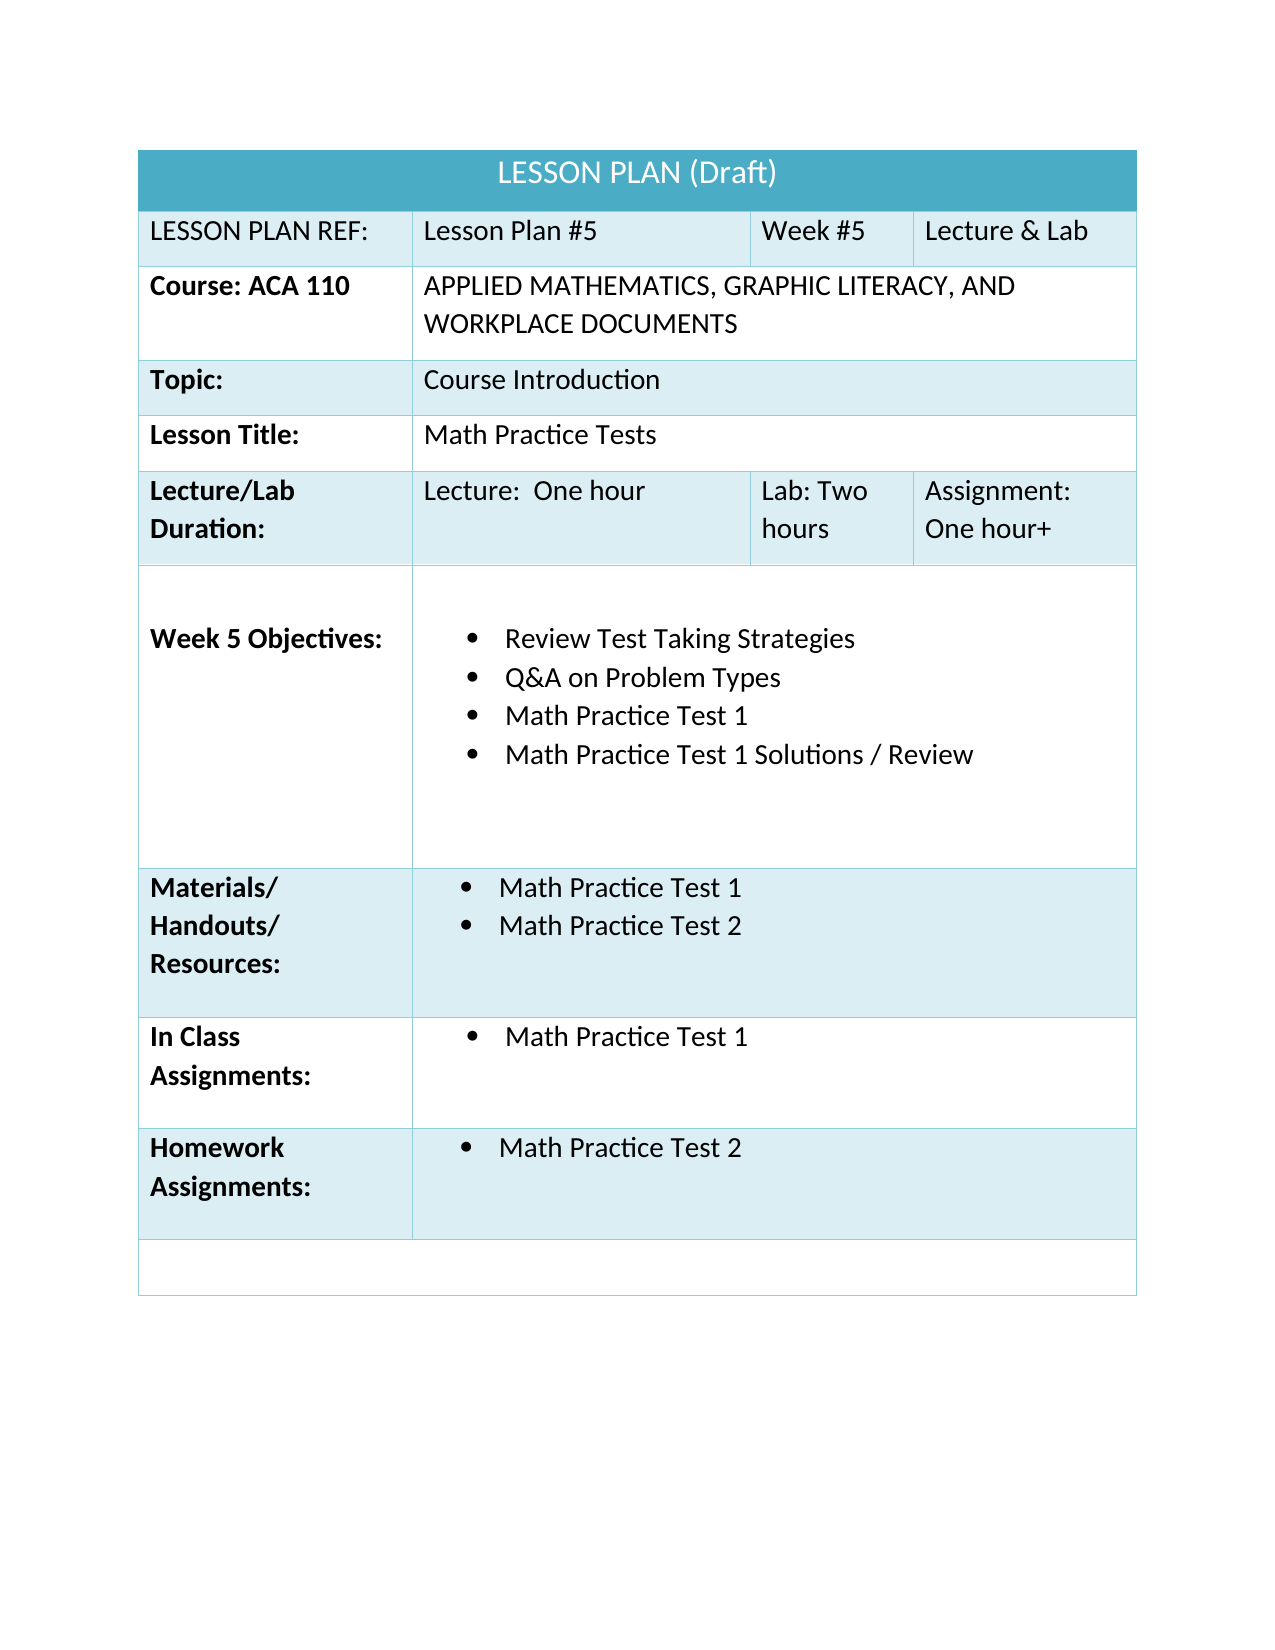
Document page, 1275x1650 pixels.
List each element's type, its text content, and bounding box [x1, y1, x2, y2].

table_cell APPLIED MATHEMATICS, GRAPHIC LITERACY, AND WORKPLACE DOCUMENTS [413, 267, 1136, 360]
table_cell Lesson Title: [139, 416, 412, 471]
table_cell Week 5 Objectives: [139, 566, 412, 868]
table_cell [139, 1240, 1136, 1295]
table_cell Homework Assignments: [139, 1129, 412, 1239]
table_cell Lesson Plan #5 [413, 212, 750, 266]
table_cell LESSON PLAN REF: [139, 212, 412, 266]
table_cell Math Practice Tests [413, 416, 1136, 471]
table_cell Math Practice Test 1 [413, 1018, 1136, 1128]
table_cell Materials/Handouts/Resources: [139, 869, 412, 1017]
table_cell Topic: [139, 361, 412, 415]
table_cell Assignment: One hour+ [914, 472, 1136, 564]
table_cell Math Practice Test 2 [413, 1129, 1136, 1239]
table_cell Week #5 [751, 212, 913, 266]
table_header LESSON PLAN (Draft) [139, 151, 1136, 211]
table_cell Lecture/Lab Duration: [139, 472, 412, 564]
table_cell Lab: Two hours [751, 472, 913, 564]
table_cell Lecture & Lab [914, 212, 1136, 266]
table_cell Course: ACA 110 [139, 267, 412, 360]
table_cell Math Practice Test 1 Math Practice Test 2 [413, 869, 1136, 1017]
table_cell In Class Assignments: [139, 1018, 412, 1128]
table_cell Lecture: One hour [413, 472, 750, 564]
table_cell Course Introduction [413, 361, 1136, 415]
table_cell Review Test Taking Strategies Q&A on Problem Types Math Practice Test 1 Math Practice Test 1 Solutions / Review [413, 566, 1136, 868]
